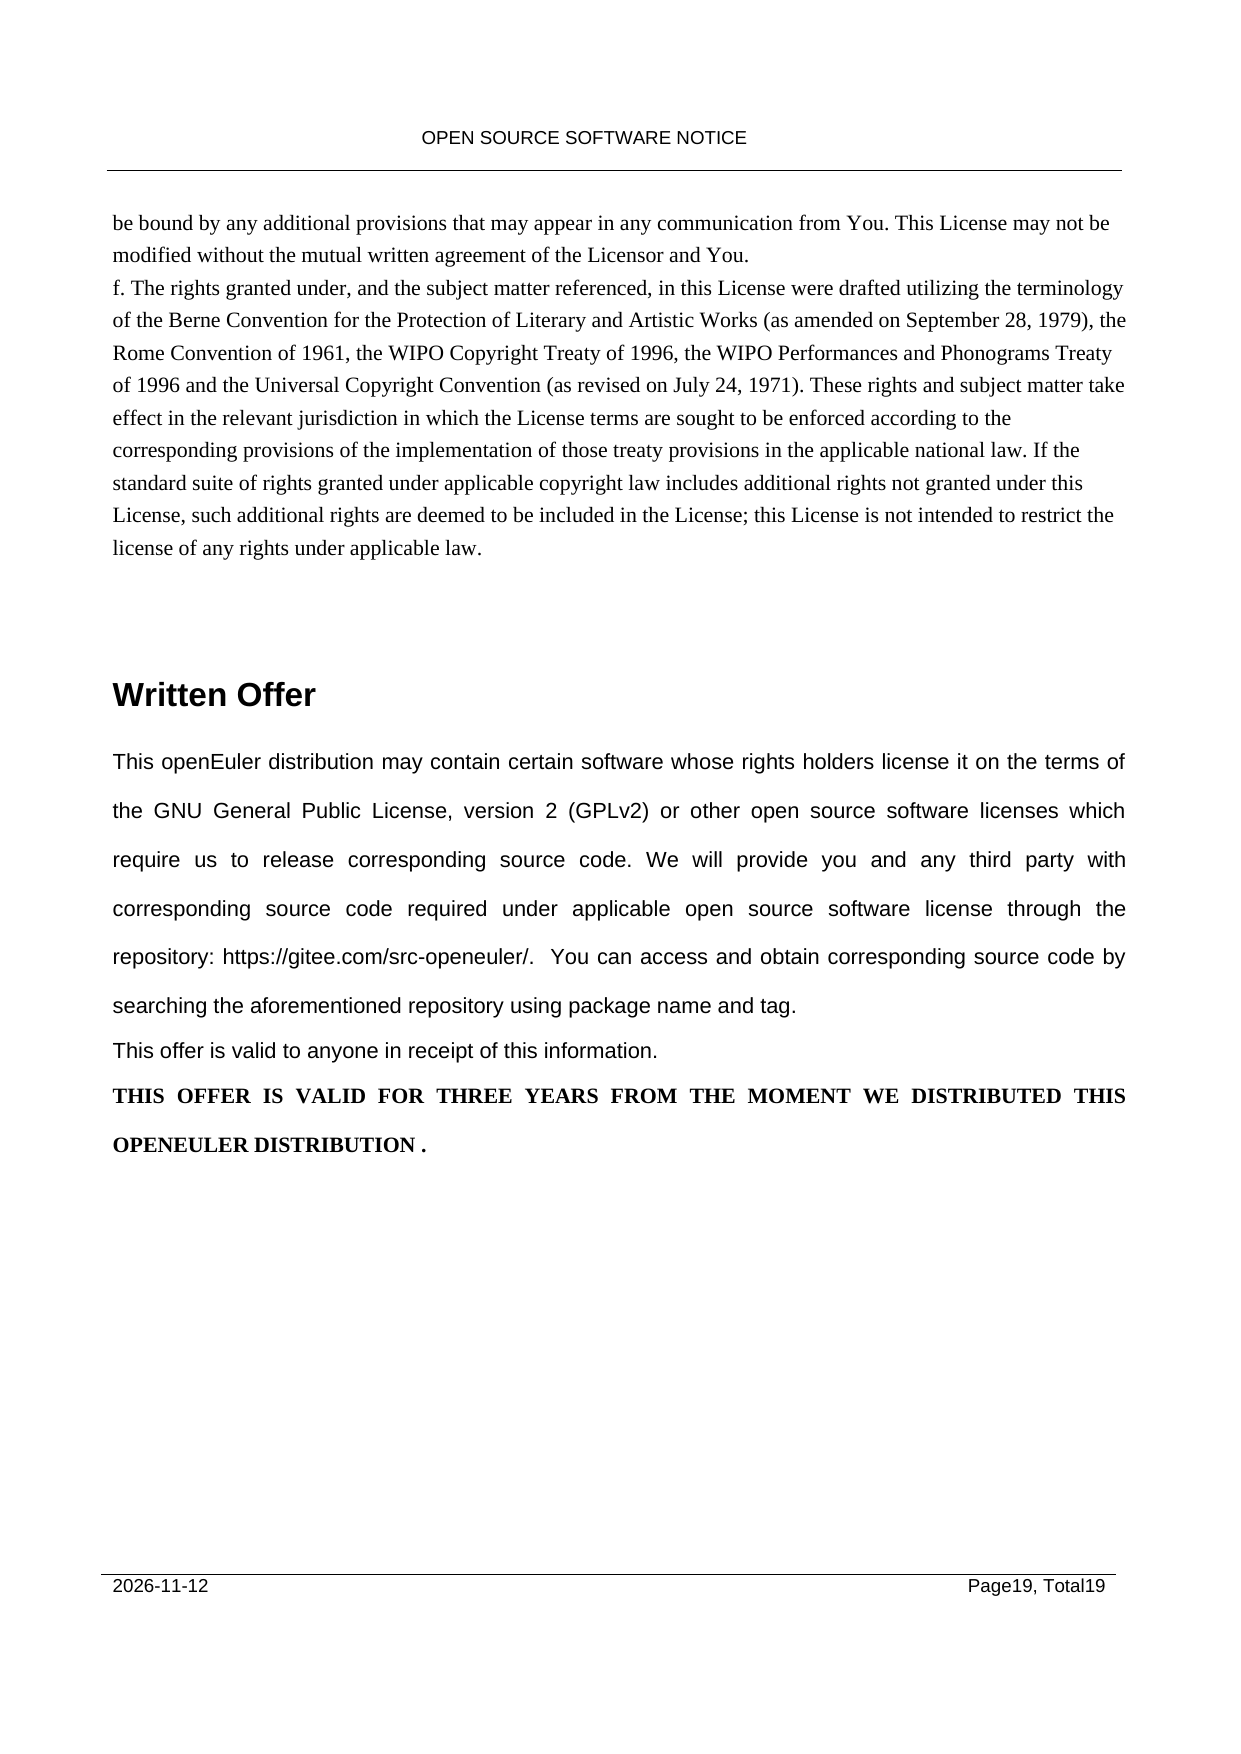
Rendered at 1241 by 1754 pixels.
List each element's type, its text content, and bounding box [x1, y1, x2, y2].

text f. The rights granted under, and the subject matter referenced, in this License were drafted utilizing the terminology of the Berne Convention for the Protection of Literary and Artistic Works (as amended on September 28, 1979), the Rome Convention of 1961, the WIPO Copyright Treaty of 1996, the WIPO Performances and Phonograms Treaty of 1996 and the Universal Copyright Convention (as revised on July 24, 1971). These rights and subject matter take effect in the relevant jurisdiction in which the License terms are sought to be enforced according to the corresponding provisions of the implementation of those treaty provisions in the applicable national law. If the standard suite of rights granted under applicable copyright law includes additional rights not granted under this License, such additional rights are deemed to be included in the License; this License is not intended to restrict the license of any rights under applicable law. [112, 271, 1128, 661]
text THIS OFFER IS VALID FOR THREE YEARS FROM THE MOMENT WE DISTRIBUTED THIS OPENEULER DISTRIBUTION . [112, 1079, 1128, 1161]
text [112, 206, 1128, 271]
text This offer is valid to anyone in receipt of this information. [112, 1034, 1128, 1067]
text This openEuler distribution may contain certain software whose rights holders license it on the terms of the GNU General Public License, version 2 (GPLv2) or other open source software licenses which require us to release corresponding source code. We will provide you and any third party with corresponding source code required under applicable open source software license through the repository: https://gitee.com/src-openeuler/. You can access and obtain corresponding source code by searching the aforementioned repository using package name and tag. [112, 746, 1128, 1022]
text Written Offer [112, 661, 1128, 726]
